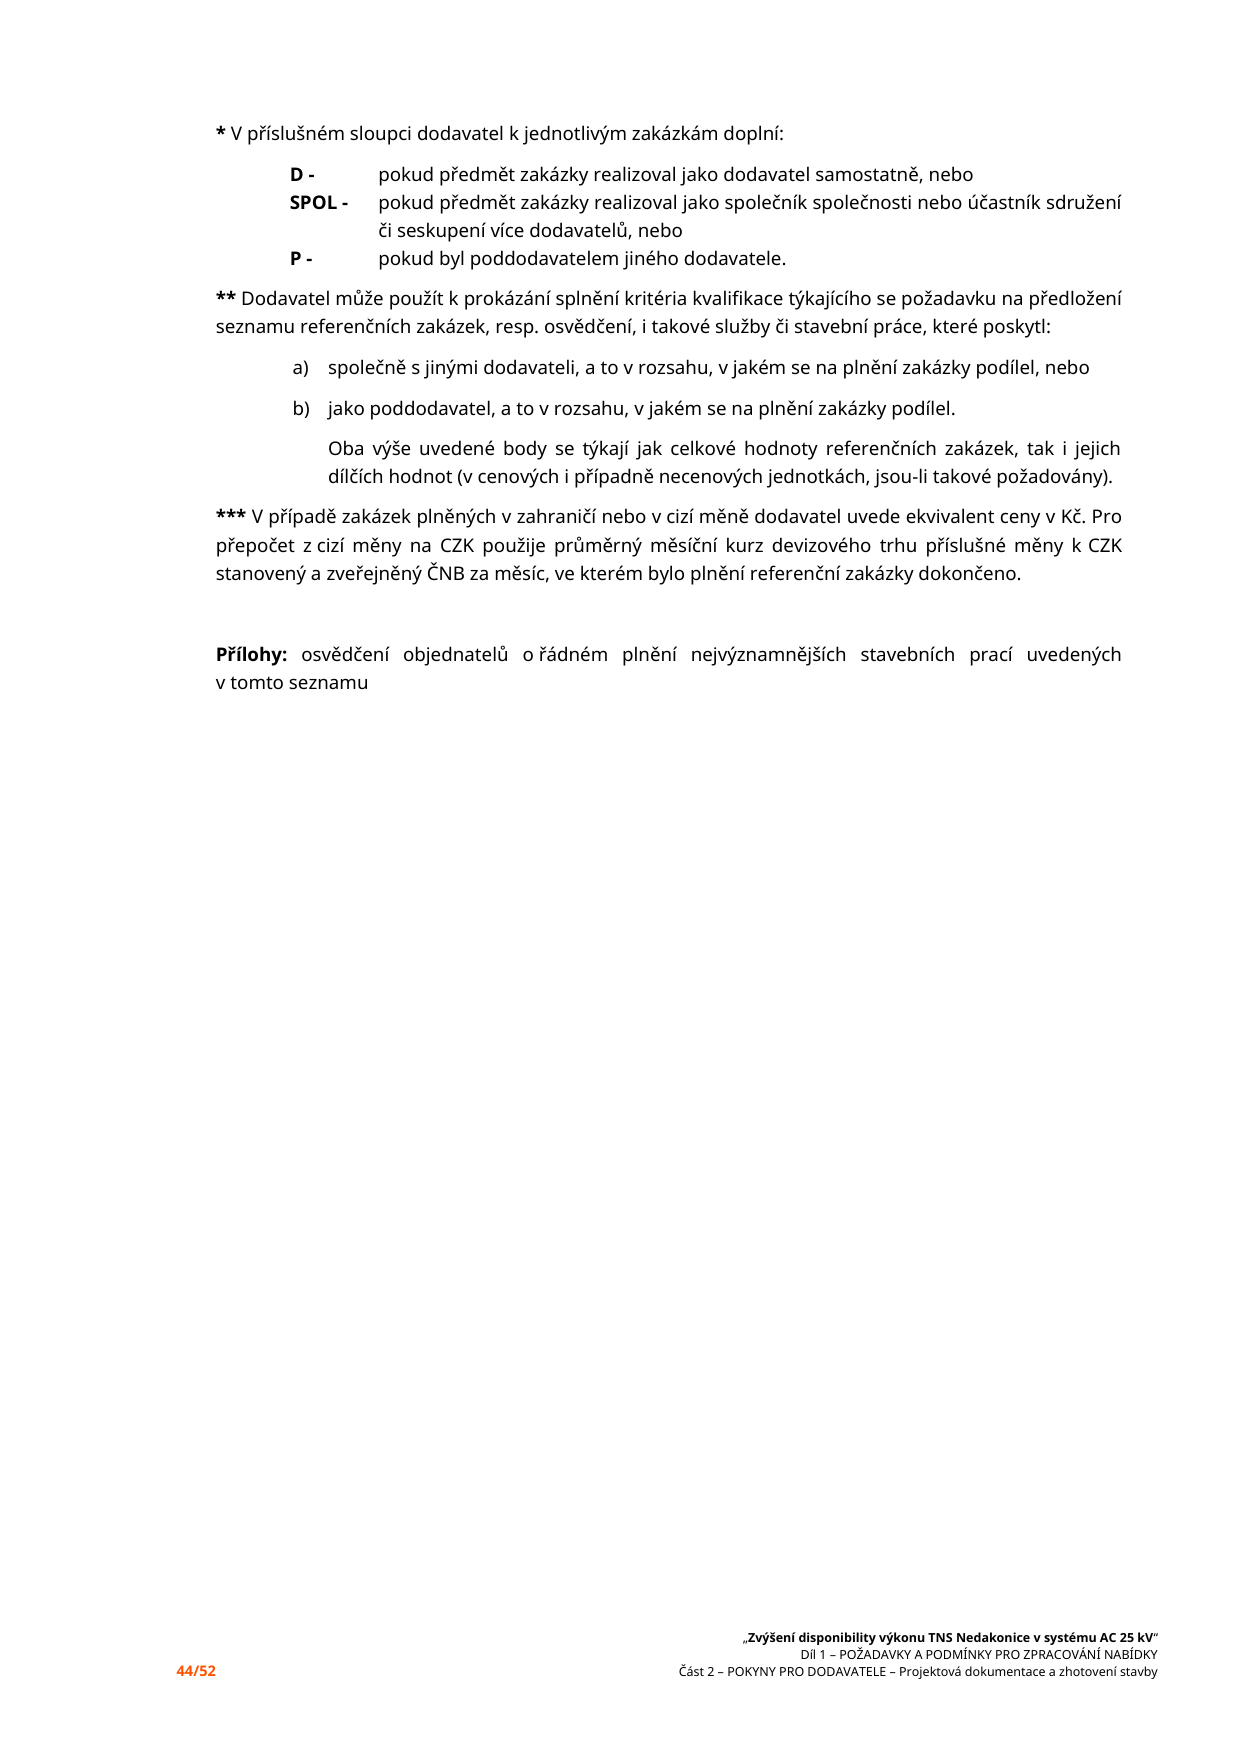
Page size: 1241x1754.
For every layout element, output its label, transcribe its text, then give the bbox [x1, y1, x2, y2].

list společně s jinými dodavateli, a to v rozsahu, v jakém se na plnění zakázky podílel, nebo [292, 354, 1122, 380]
text Přílohy: osvědčení objednatelů o řádném plnění nejvýznamnějších stavebních prací uvedených v tomto seznamu [216, 641, 1122, 694]
text * V příslušném sloupci dodavatel k jednotlivým zakázkám doplní: [216, 121, 1122, 146]
text *** V případě zakázek plněných v zahraničí nebo v cizí měně dodavatel uvede ekvivalent ceny v Kč. Pro přepočet z cizí měny na CZK použije průměrný měsíční kurz devizového trhu příslušné měny k CZK stanovený a zveřejněný ČNB za měsíc, ve kterém bylo plnění referenční zakázky dokončeno. [216, 504, 1122, 585]
text D - pokud předmět zakázky realizoval jako dodavatel samostatně, nebo [289, 161, 1122, 187]
text SPOL - pokud předmět zakázky realizoval jako společník společnosti nebo účastník sdružení či seskupení více dodavatelů, nebo [289, 189, 1122, 243]
text jako poddodavatel, a to v rozsahu, v jakém se na plnění zakázky podílel. [292, 395, 1122, 420]
text P - pokud byl poddodavatelem jiného dodavatele. [289, 245, 1122, 271]
list Oba výše uvedené body se týkají jak celkové hodnoty referenčních zakázek, tak i jejich dílčích hodnot (v cenových i případně necenových jednotkách, jsou-li takové požadovány). [328, 435, 1122, 489]
text ** Dodavatel může použít k prokázání splnění kritéria kvalifikace týkajícího se požadavku na předložení seznamu referenčních zakázek, resp. osvědčení, i takové služby či stavební práce, které poskytl: [216, 286, 1122, 339]
